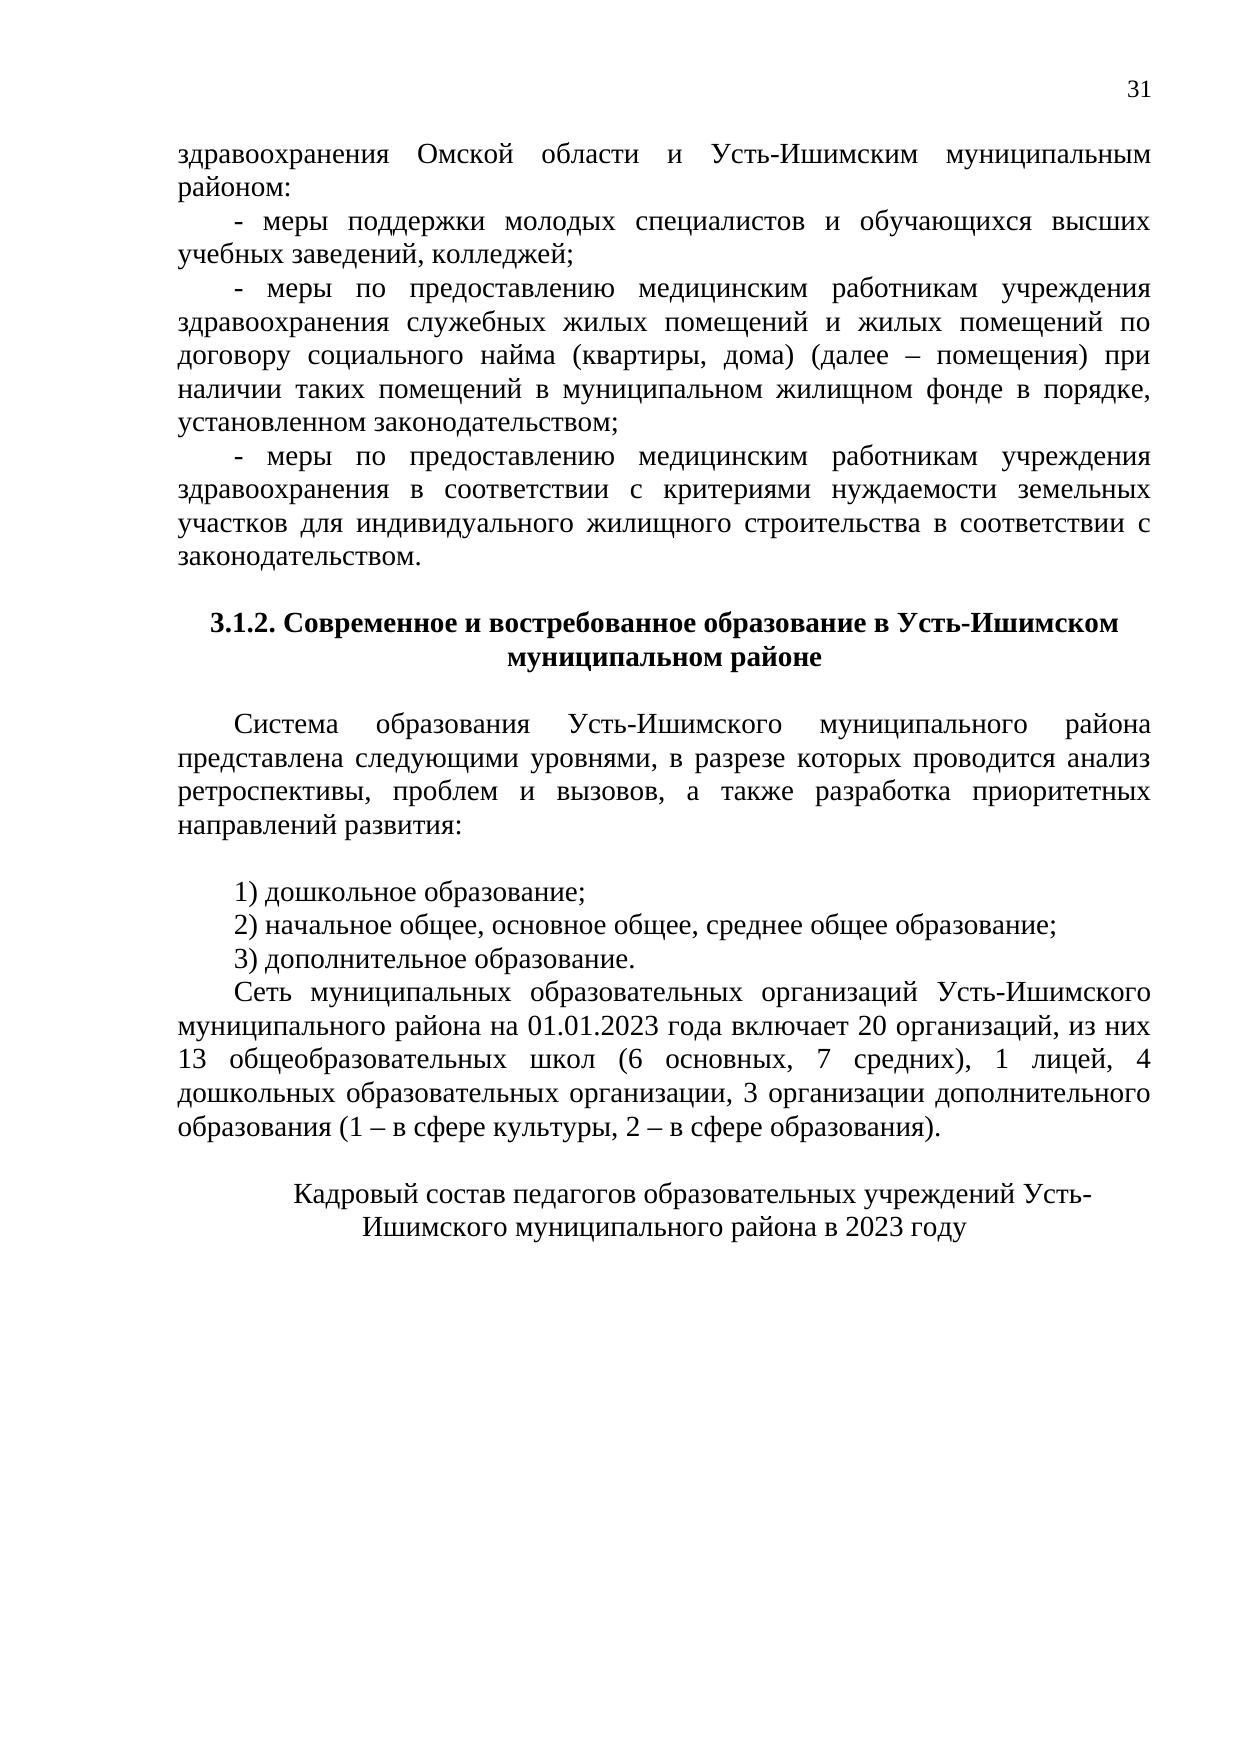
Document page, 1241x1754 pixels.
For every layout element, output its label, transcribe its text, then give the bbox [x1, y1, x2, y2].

text Система образования Усть-Ишимского муниципального района представлена следующими уровнями, в разрезе которых проводится анализ ретроспективы, проблем и вызовов, а также разработка приоритетных направлений развития: [177, 706, 1152, 840]
text - меры по предоставлению медицинским работникам учреждения здравоохранения в соответствии с критериями нуждаемости земельных участков для индивидуального жилищного строительства в соответствии с законодательством. [177, 438, 1152, 572]
text - меры по предоставлению медицинским работникам учреждения здравоохранения служебных жилых помещений и жилых помещений по договору социального найма (квартиры, дома) (далее – помещения) при наличии таких помещений в муниципальном жилищном фонде в порядке, установленном законодательством; [177, 270, 1152, 438]
text 3.1.2. Современное и востребованное образование в Усть-Ишимском муниципальном районе [177, 606, 1152, 673]
text 3) дополнительное образование. [177, 941, 1152, 974]
text 2) начальное общее, основное общее, среднее общее образование; [177, 907, 1152, 941]
text 1) дошкольное образование; [177, 874, 1152, 907]
text Сеть муниципальных образовательных организаций Усть-Ишимского муниципального района на 01.01.2023 года включает 20 организаций, из них 13 общеобразовательных школ (6 основных, 7 средних), 1 лицей, 4 дошкольных образовательных организации, 3 организации дополнительного образования (1 – в сфере культуры, 2 – в сфере образования). [177, 974, 1152, 1142]
text Кадровый состав педагогов образовательных учреждений Усть-Ишимского муниципального района в 2023 году [177, 1176, 1152, 1243]
text - меры поддержки молодых специалистов и обучающихся высших учебных заведений, колледжей; [177, 203, 1152, 270]
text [177, 136, 1152, 203]
